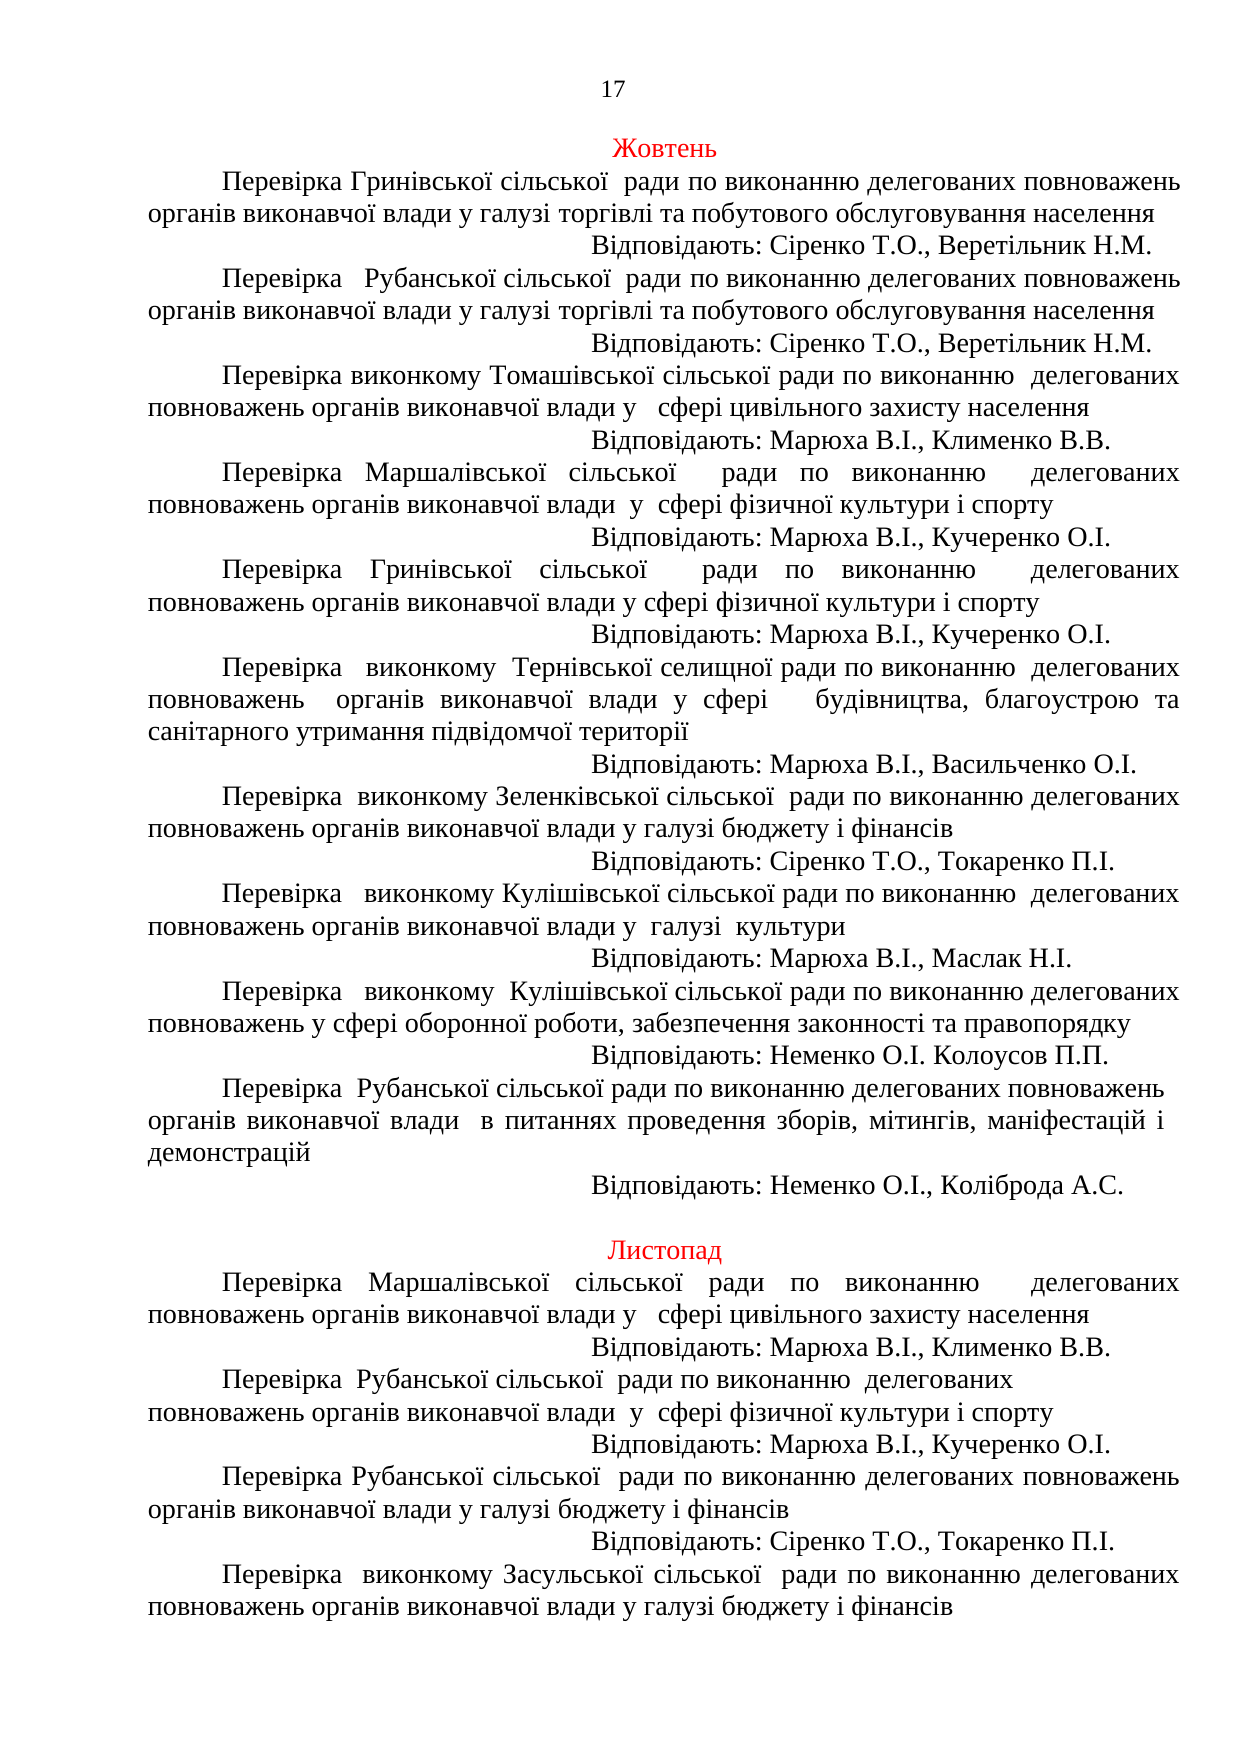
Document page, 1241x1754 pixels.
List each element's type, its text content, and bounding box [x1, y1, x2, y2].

text Перевірка виконкому Кулішівської сільської ради по виконанню делегованих повноважень у сфері оборонної роботи, забезпечення законності та правопорядку [148, 973, 1181, 1038]
text Перевірка виконкому Зеленківської сільської ради по виконанню делегованих повноважень органів виконавчої влади у галузі бюджету і фінансів [148, 779, 1181, 844]
text Відповідають: Марюха В.І., Васильченко О.І. [148, 747, 1181, 779]
text Перевірка Маршалівської сільської ради по виконанню делегованих повноважень органів виконавчої влади у сфері фізичної культури і спорту [148, 455, 1181, 520]
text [148, 1524, 1181, 1557]
text Перевірка Гринівської сільської ради по виконанню делегованих повноважень органів виконавчої влади у галузі торгівлі та побутового обслуговування населення [148, 164, 1181, 228]
text Перевірка виконкому Кулішівської сільської ради по виконанню делегованих повноважень органів виконавчої влади у галузі культури [148, 876, 1181, 941]
text Перевірка Гринівської сільської ради по виконанню делегованих повноважень органів виконавчої влади у сфері фізичної культури і спорту [148, 552, 1181, 617]
text повноважень органів виконавчої влади у сфері фізичної культури і спорту [148, 1395, 1181, 1427]
text Відповідають: Марюха В.І., Кучеренко О.І. [148, 520, 1181, 552]
text Перевірка Рубанської сільської ради по виконанню делегованих [148, 1362, 1181, 1395]
text Відповідають: Неменко О.І. Колоусов П.П. [148, 1038, 1181, 1071]
text Відповідають: Марюха В.І., Клименко В.В. [148, 423, 1181, 455]
text Відповідають: Марюха В.І., Кучеренко О.І. [148, 1427, 1181, 1459]
text Перевірка Маршалівської сільської ради по виконанню делегованих повноважень органів виконавчої влади у сфері цивільного захисту населення [148, 1265, 1181, 1330]
text Перевірка Рубанської сільської ради по виконанню делегованих повноважень органів виконавчої влади у галузі торгівлі та побутового обслуговування населення [148, 261, 1181, 326]
text Відповідають: Марюха В.І., Клименко В.В. [148, 1330, 1181, 1362]
text Відповідають: Марюха В.І., Маслак Н.І. [148, 941, 1181, 973]
text Жовтень [148, 131, 1181, 164]
text Відповідають: Марюха В.І., Кучеренко О.І. [148, 617, 1181, 649]
text Відповідають: Сіренко Т.О., Веретільник Н.М. [148, 228, 1181, 261]
text Відповідають: Сіренко Т.О., Токаренко П.І. [148, 844, 1181, 876]
text Перевірка Рубанської сільської ради по виконанню делегованих повноважень органів виконавчої влади у галузі бюджету і фінансів [148, 1459, 1181, 1524]
text Перевірка Рубанської сільської ради по виконанню делегованих повноважень органів виконавчої влади в питаннях проведення зборів, мітингів, маніфестацій і демонстрацій [148, 1071, 1167, 1168]
text Відповідають: Сіренко Т.О., Веретільник Н.М. [148, 326, 1181, 358]
text Перевірка виконкому Засульської сільської ради по виконанню делегованих повноважень органів виконавчої влади у галузі бюджету і фінансів [148, 1557, 1181, 1621]
text Перевірка виконкому Томашівської сільської ради по виконанню делегованих повноважень органів виконавчої влади у сфері цивільного захисту населення [148, 358, 1181, 423]
text Відповідають: Неменко О.І., Коліброда А.С. [148, 1168, 1181, 1200]
text Перевірка виконкому Тернівської селищної ради по виконанню делегованих повноважень органів виконавчої влади у сфері будівництва, благоустрою та санітарного утримання підвідомчої території [148, 649, 1181, 747]
text Листопад [148, 1233, 1181, 1265]
